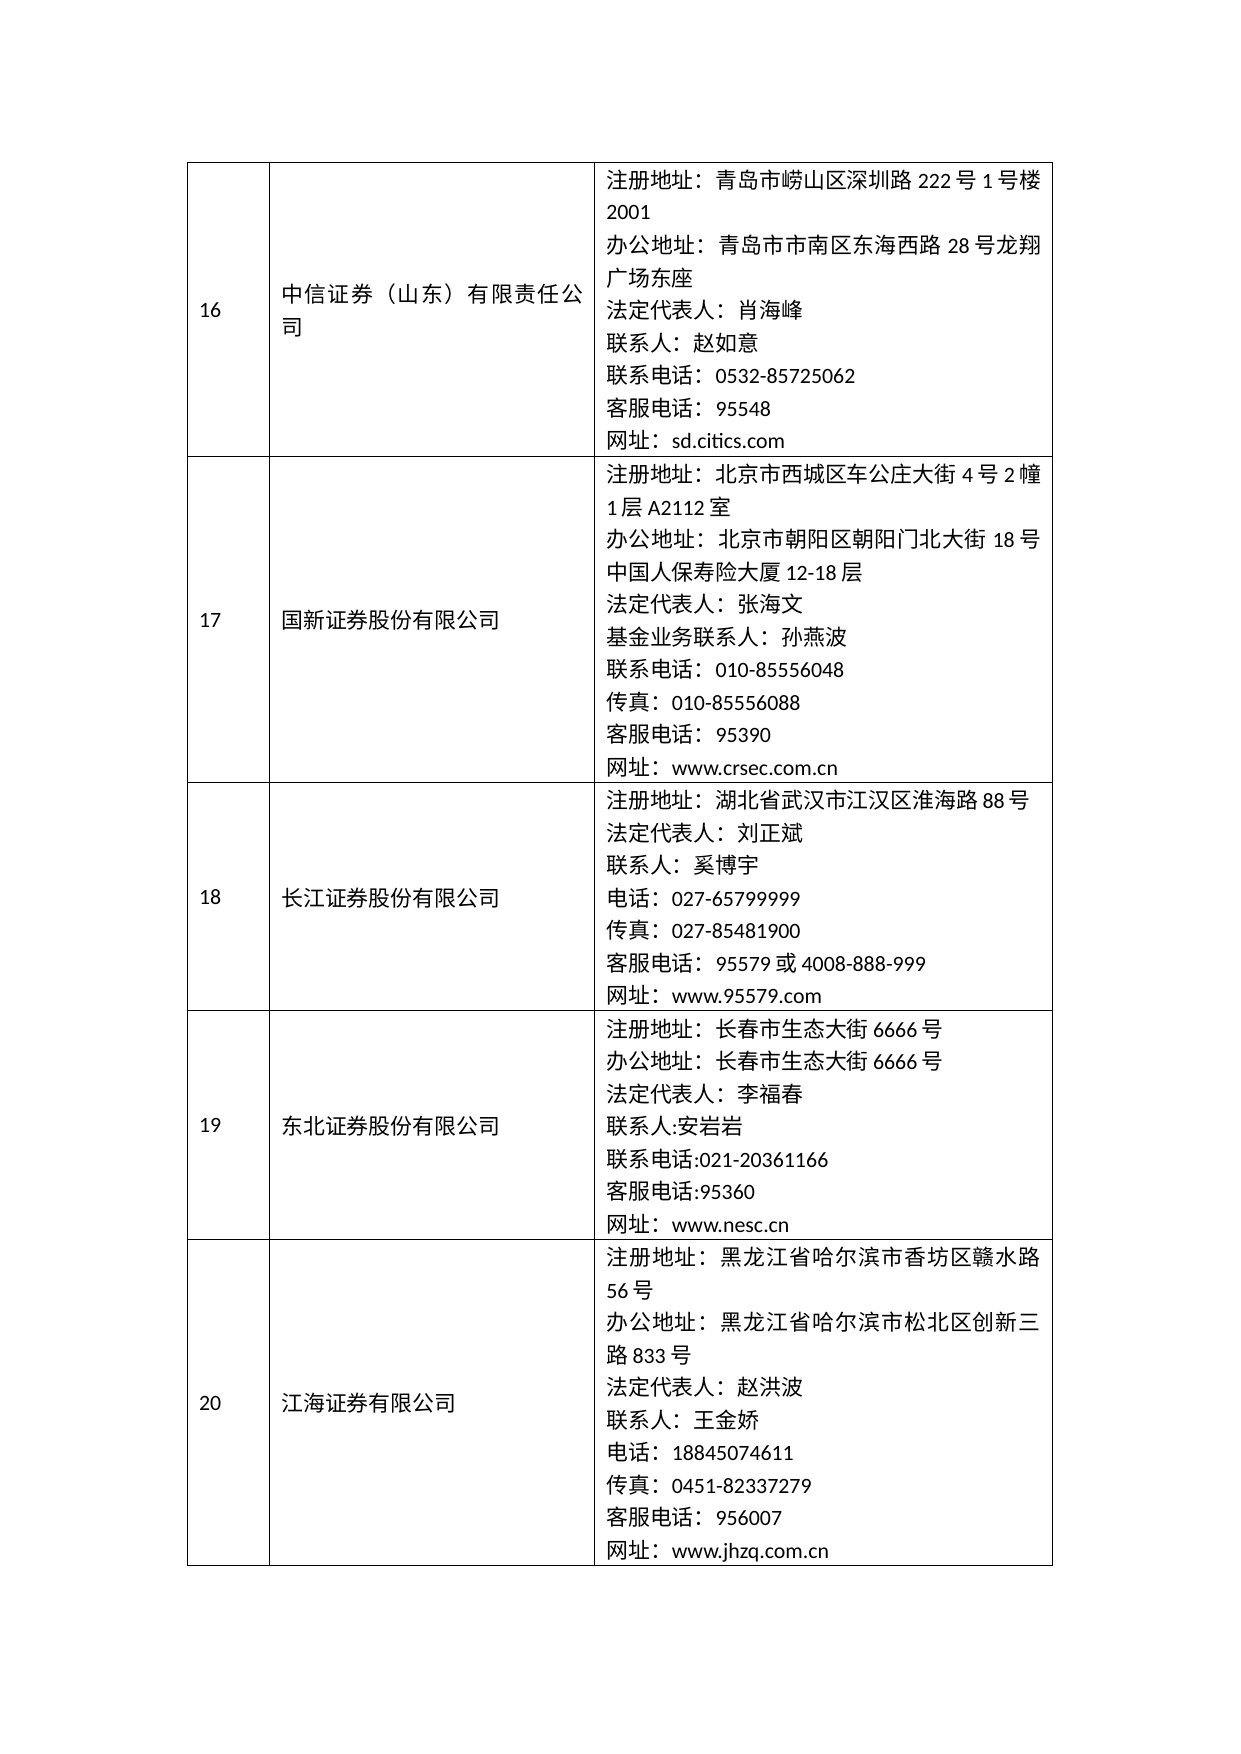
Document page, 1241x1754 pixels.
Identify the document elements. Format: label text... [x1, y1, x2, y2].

table_cell 长江证券股份有限公司 [270, 783, 594, 1010]
table_cell 19 [188, 1011, 269, 1239]
table_cell 注册地址：青岛市崂山区深圳路222号1号楼2001 办公地址：青岛市市南区东海西路28号龙翔广场东座 法定代表人：肖海峰 联系人：赵如意 联系电话：0532-85725062 客服电话：95548 网址：sd.citics.com [595, 163, 1052, 456]
table_cell 中信证券（山东）有限责任公司 [270, 163, 594, 456]
table_cell 江海证券有限公司 [270, 1240, 594, 1565]
table_cell 东北证券股份有限公司 [270, 1011, 594, 1239]
table_cell 注册地址：长春市生态大街6666号 办公地址：长春市生态大街6666号 法定代表人：李福春 联系人:安岩岩 联系电话:021-20361166 客服电话:95360 网址：www.nesc.cn [595, 1011, 1052, 1239]
table_cell 注册地址：湖北省武汉市江汉区淮海路88号 法定代表人：刘正斌 联系人：奚博宇 电话：027-65799999 传真：027-85481900 客服电话：95579或4008-888-999 网址：www.95579.com [595, 783, 1052, 1010]
table_cell 20 [188, 1240, 269, 1565]
table_cell 17 [188, 457, 269, 782]
table_cell 国新证券股份有限公司 [270, 457, 594, 782]
table_cell 18 [188, 783, 269, 1010]
table_cell 注册地址：北京市西城区车公庄大街4号2幢1层A2112室 办公地址：北京市朝阳区朝阳门北大街18号中国人保寿险大厦12-18层 法定代表人：张海文 基金业务联系人：孙燕波 联系电话：010-85556048 传真：010-85556088 客服电话：95390 网址：www.crsec.com.cn [595, 457, 1052, 782]
table_cell 注册地址：黑龙江省哈尔滨市香坊区赣水路56号 办公地址：黑龙江省哈尔滨市松北区创新三路833号 法定代表人：赵洪波 联系人：王金娇 电话：18845074611 传真：0451-82337279 客服电话：956007 网址：www.jhzq.com.cn [595, 1240, 1052, 1565]
table_cell 16 [188, 163, 269, 456]
